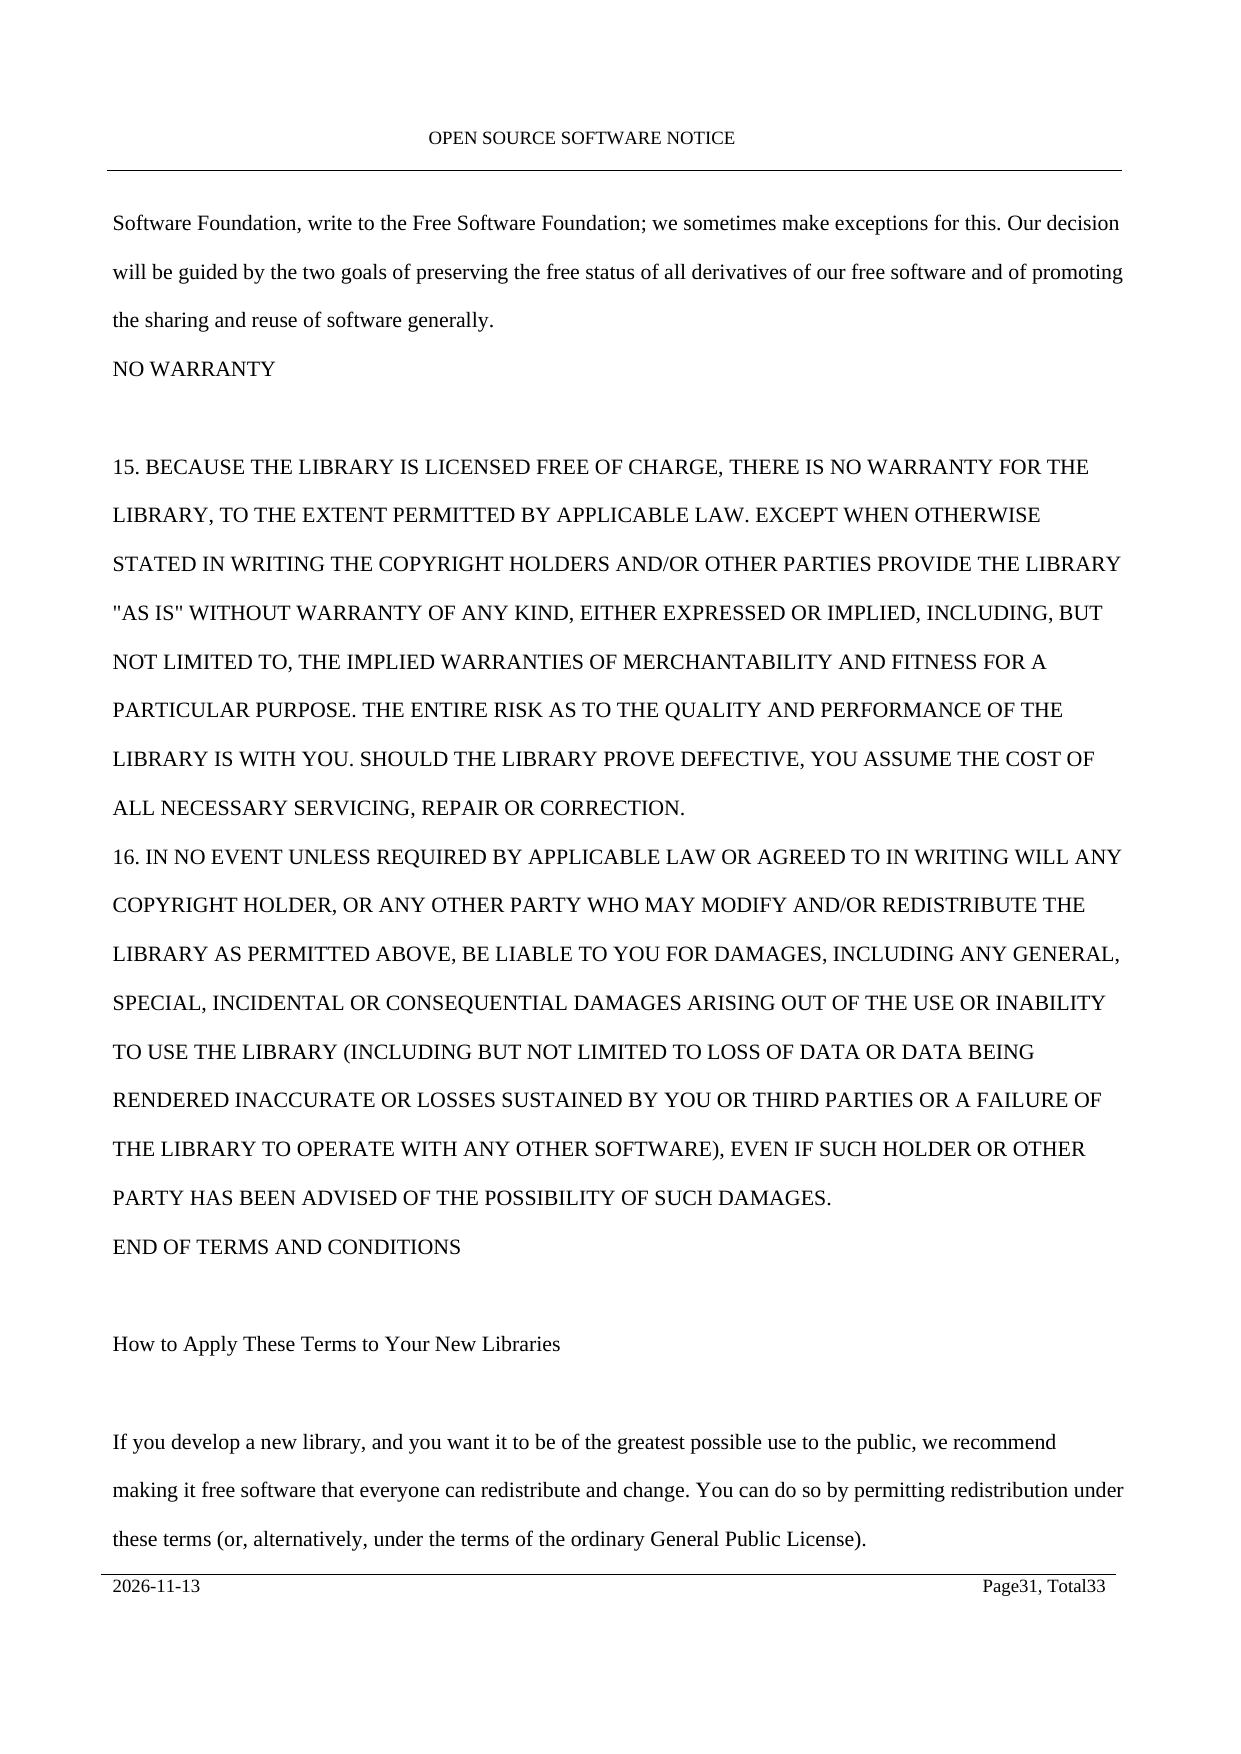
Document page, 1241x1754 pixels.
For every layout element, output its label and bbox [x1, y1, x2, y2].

text [112, 206, 1128, 1555]
